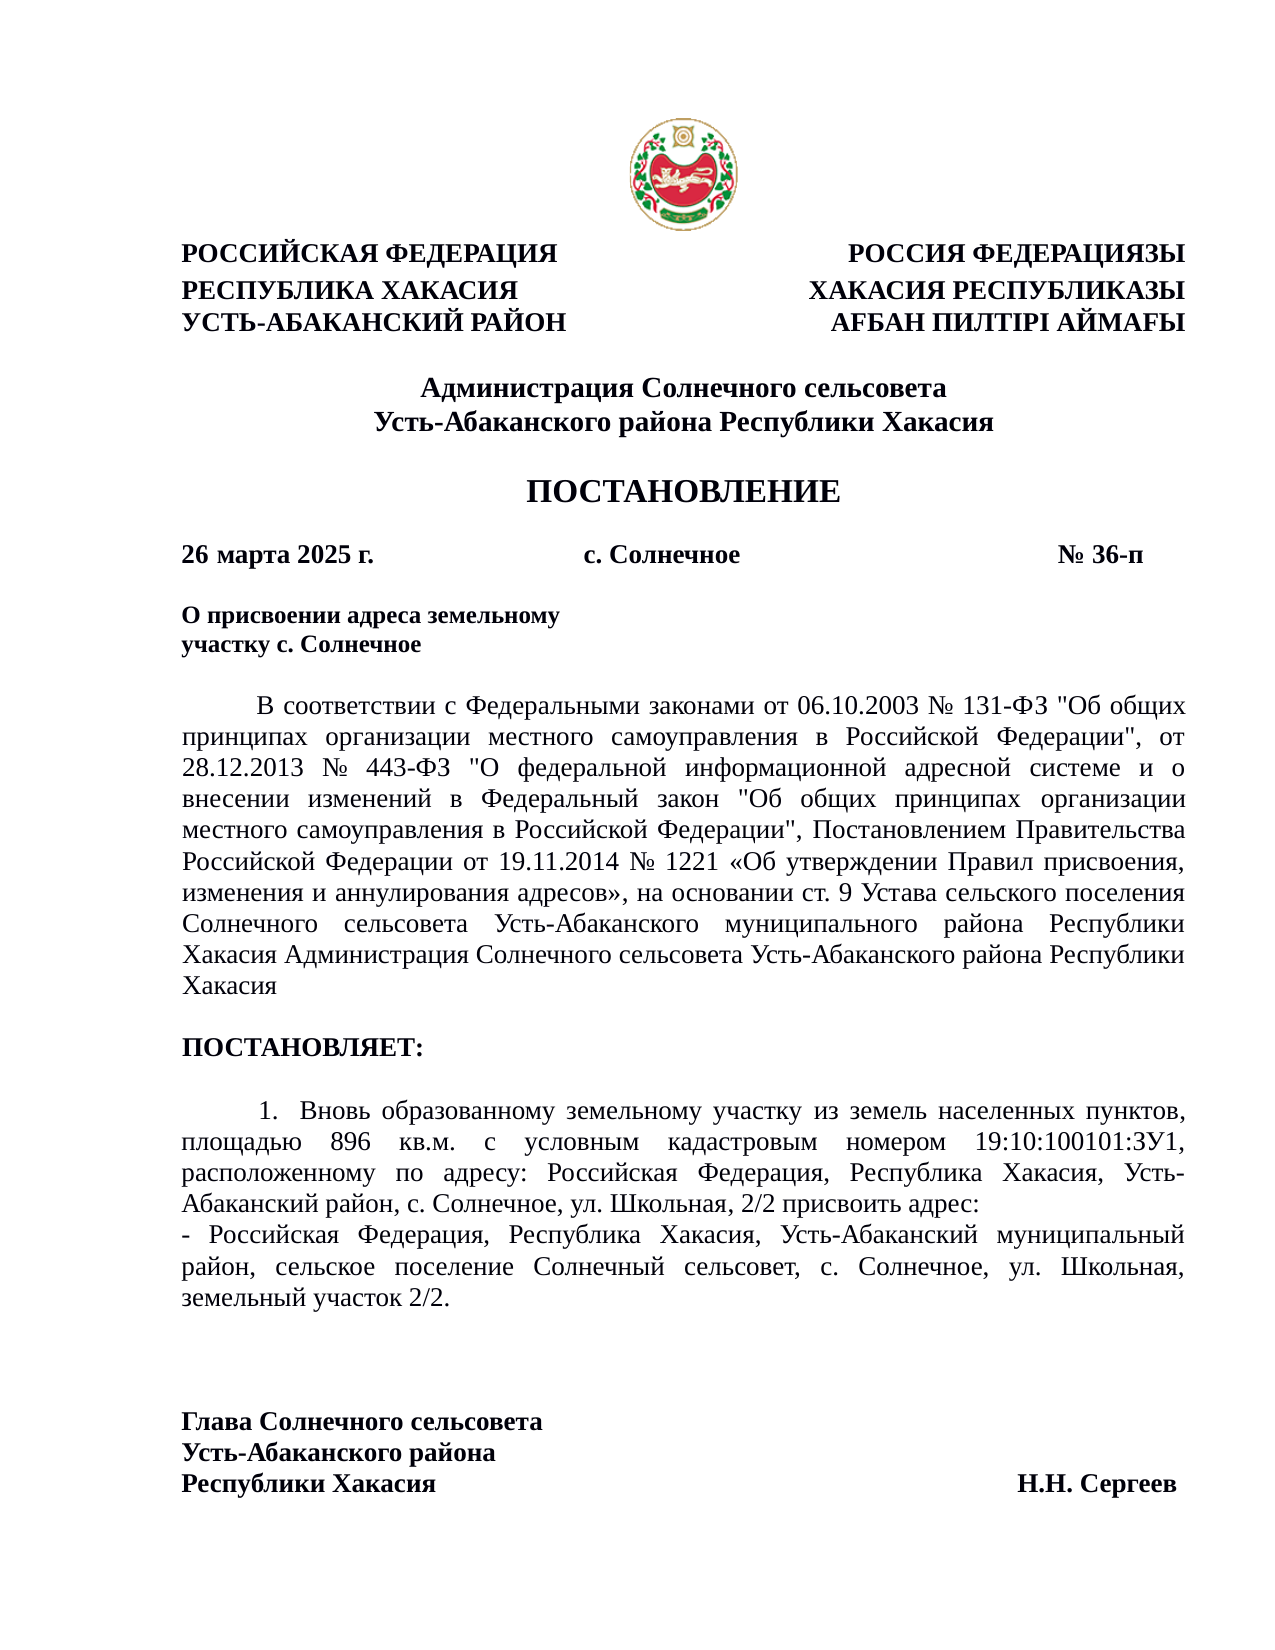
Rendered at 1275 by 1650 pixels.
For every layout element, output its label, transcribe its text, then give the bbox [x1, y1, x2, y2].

subtitle РОССИЙСКАЯ ФЕДЕРАЦИЯ РОССИЯ ФЕДЕРАЦИЯЗЫ [181, 231, 1186, 268]
text ПОСТАНОВЛЕНИЕ [181, 471, 1186, 509]
text В соответствии с Федеральными законами от 06.10.2003 № 131-ФЗ "Об общих принципах организации местного самоуправления в Российской Федерации", от 28.12.2013 № 443-ФЗ "О федеральной информационной адресной системе и о внесении изменений в Федеральный закон "Об общих принципах организации местного самоуправления в Российской Федерации", Постановлением Правительства Российской Федерации от 19.11.2014 № 1221 «Об утверждении Правил присвоения, изменения и аннулирования адресов», на основании ст. 9 Устава сельского поселения Солнечного сельсовета Усть-Абаканского муниципального района Республики Хакасия Администрация Солнечного сельсовета Усть-Абаканского района Республики Хакасия [182, 689, 1186, 1000]
text Глава Солнечного сельсовета [181, 1405, 1186, 1436]
text Усть-Абаканского района [181, 1436, 1186, 1468]
text Республики Хакасия Н.Н. Сергеев [181, 1468, 1186, 1499]
text 26 марта 2025 г. с. Солнечное № 36-п [181, 538, 1183, 569]
text Усть-Абаканского района Республики Хакасия [181, 404, 1186, 437]
picture [629, 118, 738, 231]
text - Российская Федерация, Республика Хакасия, Усть-Абаканский муниципальный район, сельское поселение Солнечный сельсовет, с. Солнечное, ул. Школьная, земельный участок 2/2. [181, 1218, 1186, 1312]
list Вновь образованному земельному участку из земель населенных пунктов, площадью 896 кв.м. с условным кадастровым номером 19:10:100101:ЗУ1, расположенному по адресу: Российская Федерация, Республика Хакасия, Усть-Абаканский район, с. Солнечное, ул. Школьная, 2/2 присвоить адрес: [181, 1094, 1186, 1218]
text УСТЬ-АБАКАНСКИЙ РАЙОН AFБАН ПИЛТIPI АЙМАFЫ [181, 306, 1186, 337]
text О присвоении адреса земельному участку с. Солнечное [181, 600, 619, 658]
subtitle РЕСПУБЛИКА ХАКАСИЯ ХАКАСИЯ РЕСПУБЛИКАЗЫ [181, 268, 1186, 306]
text ПОСТАНОВЛЯЕТ: [182, 1032, 1186, 1063]
text Администрация Солнечного сельсовета [181, 370, 1186, 404]
